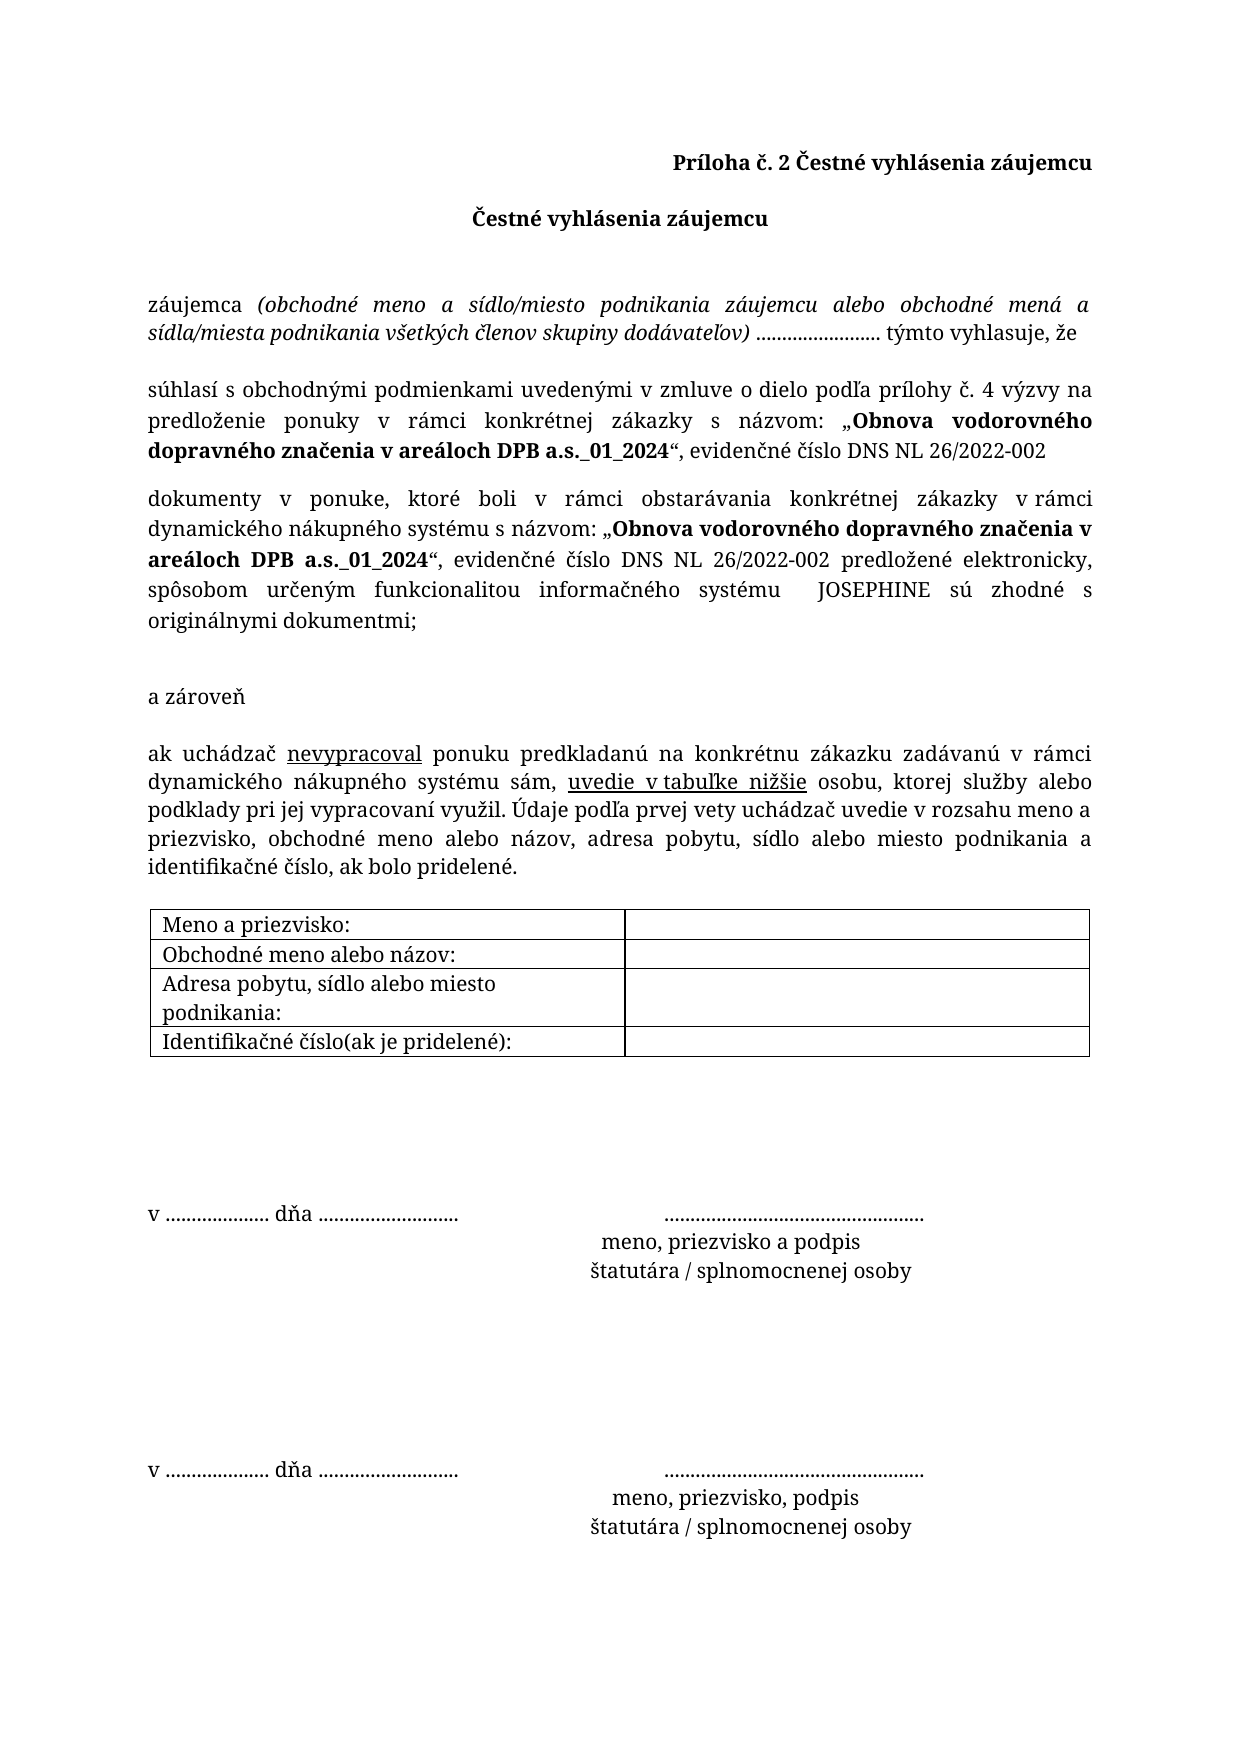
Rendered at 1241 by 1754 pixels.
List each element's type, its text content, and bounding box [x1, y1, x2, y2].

table_cell Adresa pobytu, sídlo alebo miesto podnikania: [151, 969, 624, 1026]
text štatutára / splnomocnenej osoby [516, 1512, 1093, 1540]
text Príloha č. 2 Čestné vyhlásenia záujemcu [148, 148, 1093, 176]
text v .................... dňa ........................... .................................................. [148, 1455, 1093, 1483]
text v .................... dňa ........................... .................................................. [148, 1199, 1093, 1227]
text ak uchádzač nevypracoval ponuku predkladanú na konkrétnu zákazku zadávanú v rámci dynamického nákupného systému sám, uvedie v tabuľke nižšie osobu, ktorej služby alebo podklady pri jej vypracovaní využil. Údaje podľa prvej vety uchádzač uvedie v rozsahu meno a priezvisko, obchodné meno alebo názov, adresa pobytu, sídlo alebo miesto podnikania a identifikačné číslo, ak bolo pridelené. [148, 739, 1093, 881]
text štatutára / splnomocnenej osoby [516, 1256, 1093, 1284]
text súhlasí s obchodnými podmienkami uvedenými v zmluve o dielo podľa prílohy č. 4 výzvy na predloženie ponuky v rámci konkrétnej zákazky s názvom: „Obnova vodorovného dopravného značenia v areáloch DPB a.s._01_2024“, evidenčné číslo DNS NL 26/2022-002 [148, 375, 1093, 465]
text a zároveň [148, 682, 1093, 710]
table_cell Identifikačné číslo(ak je pridelené): [151, 1027, 624, 1056]
table_cell [626, 1027, 1089, 1056]
text meno, priezvisko a podpis [148, 1227, 1093, 1256]
table_cell [626, 969, 1089, 1026]
table_cell [626, 940, 1089, 968]
text dokumenty v ponuke, ktoré boli v rámci obstarávania konkrétnej zákazky v rámci dynamického nákupného systému s názvom: „Obnova vodorovného dopravného značenia v areáloch DPB a.s._01_2024“, evidenčné číslo DNS NL 26/2022-002 predložené elektronicky, spôsobom určeným funkcionalitou informačného systému JOSEPHINE sú zhodné s originálnymi dokumentmi; [148, 484, 1093, 634]
text záujemca (obchodné meno a sídlo/miesto podnikania záujemcu alebo obchodné mená a sídla/miesta podnikania všetkých členov skupiny dodávateľov) ........................ týmto vyhlasuje, že [148, 290, 1093, 347]
table_cell Obchodné meno alebo názov: [151, 940, 624, 968]
table_header [626, 910, 1089, 939]
table_header Meno a priezvisko: [151, 910, 624, 939]
text meno, priezvisko, podpis [148, 1483, 1093, 1512]
text Čestné vyhlásenia záujemcu [148, 204, 1093, 233]
